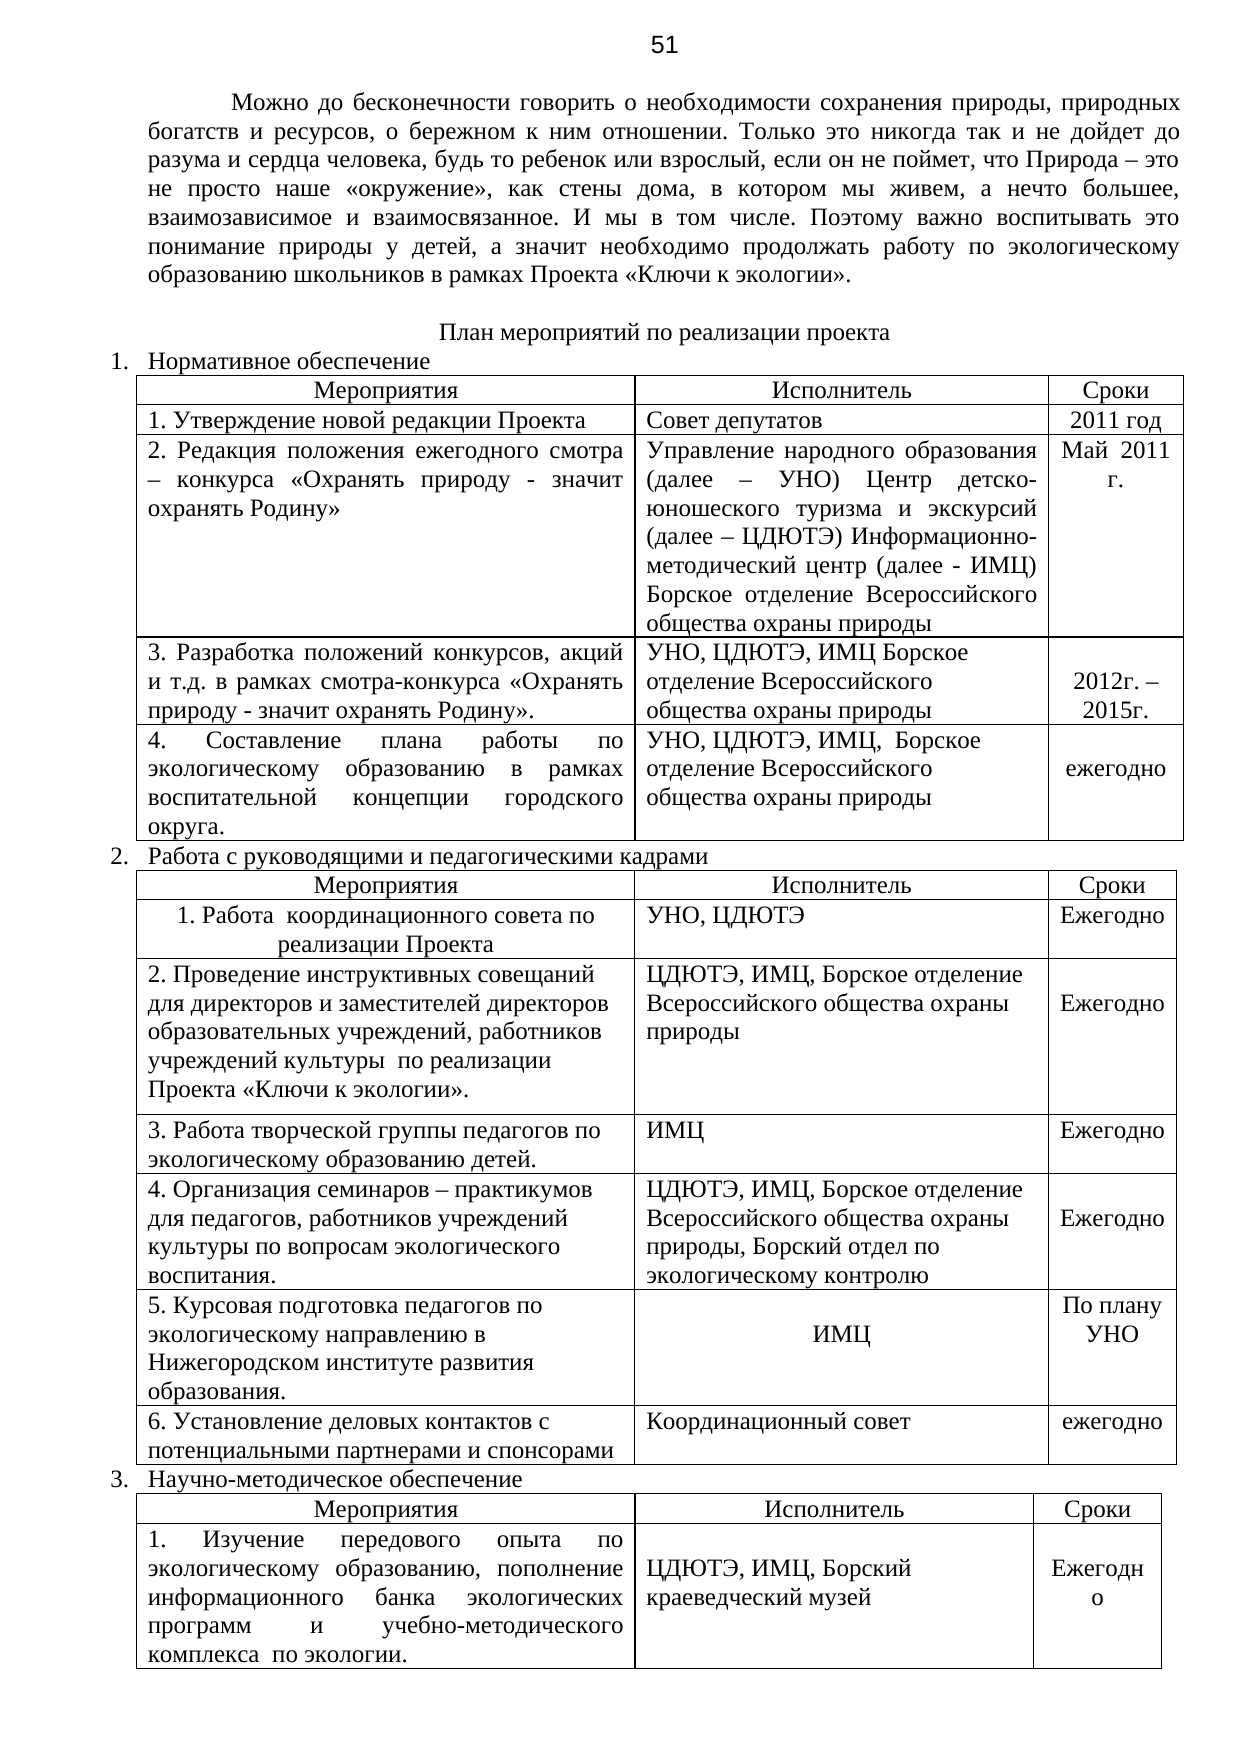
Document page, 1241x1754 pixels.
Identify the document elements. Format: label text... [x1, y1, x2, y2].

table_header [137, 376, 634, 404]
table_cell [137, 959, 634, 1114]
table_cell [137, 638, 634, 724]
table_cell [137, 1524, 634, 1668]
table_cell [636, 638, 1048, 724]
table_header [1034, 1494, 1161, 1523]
text План мероприятий по реализации проекта [148, 317, 1181, 346]
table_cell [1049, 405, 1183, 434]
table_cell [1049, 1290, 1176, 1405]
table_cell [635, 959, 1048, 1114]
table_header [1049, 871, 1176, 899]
list Научно-методическое обеспечение [110, 1464, 1181, 1493]
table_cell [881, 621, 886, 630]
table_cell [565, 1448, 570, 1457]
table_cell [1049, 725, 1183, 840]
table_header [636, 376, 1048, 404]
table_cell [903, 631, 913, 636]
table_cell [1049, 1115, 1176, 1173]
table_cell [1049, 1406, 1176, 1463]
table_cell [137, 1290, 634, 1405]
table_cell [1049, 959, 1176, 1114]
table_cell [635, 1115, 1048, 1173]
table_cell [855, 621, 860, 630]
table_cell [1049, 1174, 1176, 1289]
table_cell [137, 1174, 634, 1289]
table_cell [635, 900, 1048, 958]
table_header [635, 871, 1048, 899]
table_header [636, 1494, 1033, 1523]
text Можно до бесконечности говорить о необходимости сохранения природы, природных богатств и ресурсов, о бережном к ним отношении. Только это никогда так и не дойдет до разума и сердца человека, будь то ребенок или взрослый, если он не поймет, что Природа – это не просто наше «окружение», как стены дома, в котором мы живем, а нечто большее, взаимозависимое и взаимосвязанное. И мы в том числе. Поэтому важно воспитывать это понимание природы у детей, а значит необходимо продолжать работу по экологическому образованию школьников в рамках Проекта «Ключи к экологии». [148, 87, 1181, 288]
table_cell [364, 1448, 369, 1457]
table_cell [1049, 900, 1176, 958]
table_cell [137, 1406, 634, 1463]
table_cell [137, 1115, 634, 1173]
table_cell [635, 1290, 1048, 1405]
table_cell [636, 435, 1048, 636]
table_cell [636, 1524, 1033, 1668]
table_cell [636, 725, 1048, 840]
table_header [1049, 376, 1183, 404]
list Работа с руководящими и педагогическими кадрами [110, 841, 1181, 869]
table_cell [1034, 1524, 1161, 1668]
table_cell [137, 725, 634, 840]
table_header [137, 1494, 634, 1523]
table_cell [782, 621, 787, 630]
title Нормативное обеспечение [110, 346, 1181, 374]
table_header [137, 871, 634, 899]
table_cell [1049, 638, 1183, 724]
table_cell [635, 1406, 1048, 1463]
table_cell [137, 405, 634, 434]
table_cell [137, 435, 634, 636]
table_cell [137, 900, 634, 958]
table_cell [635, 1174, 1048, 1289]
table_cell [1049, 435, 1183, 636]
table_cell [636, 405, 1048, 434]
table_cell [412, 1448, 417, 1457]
